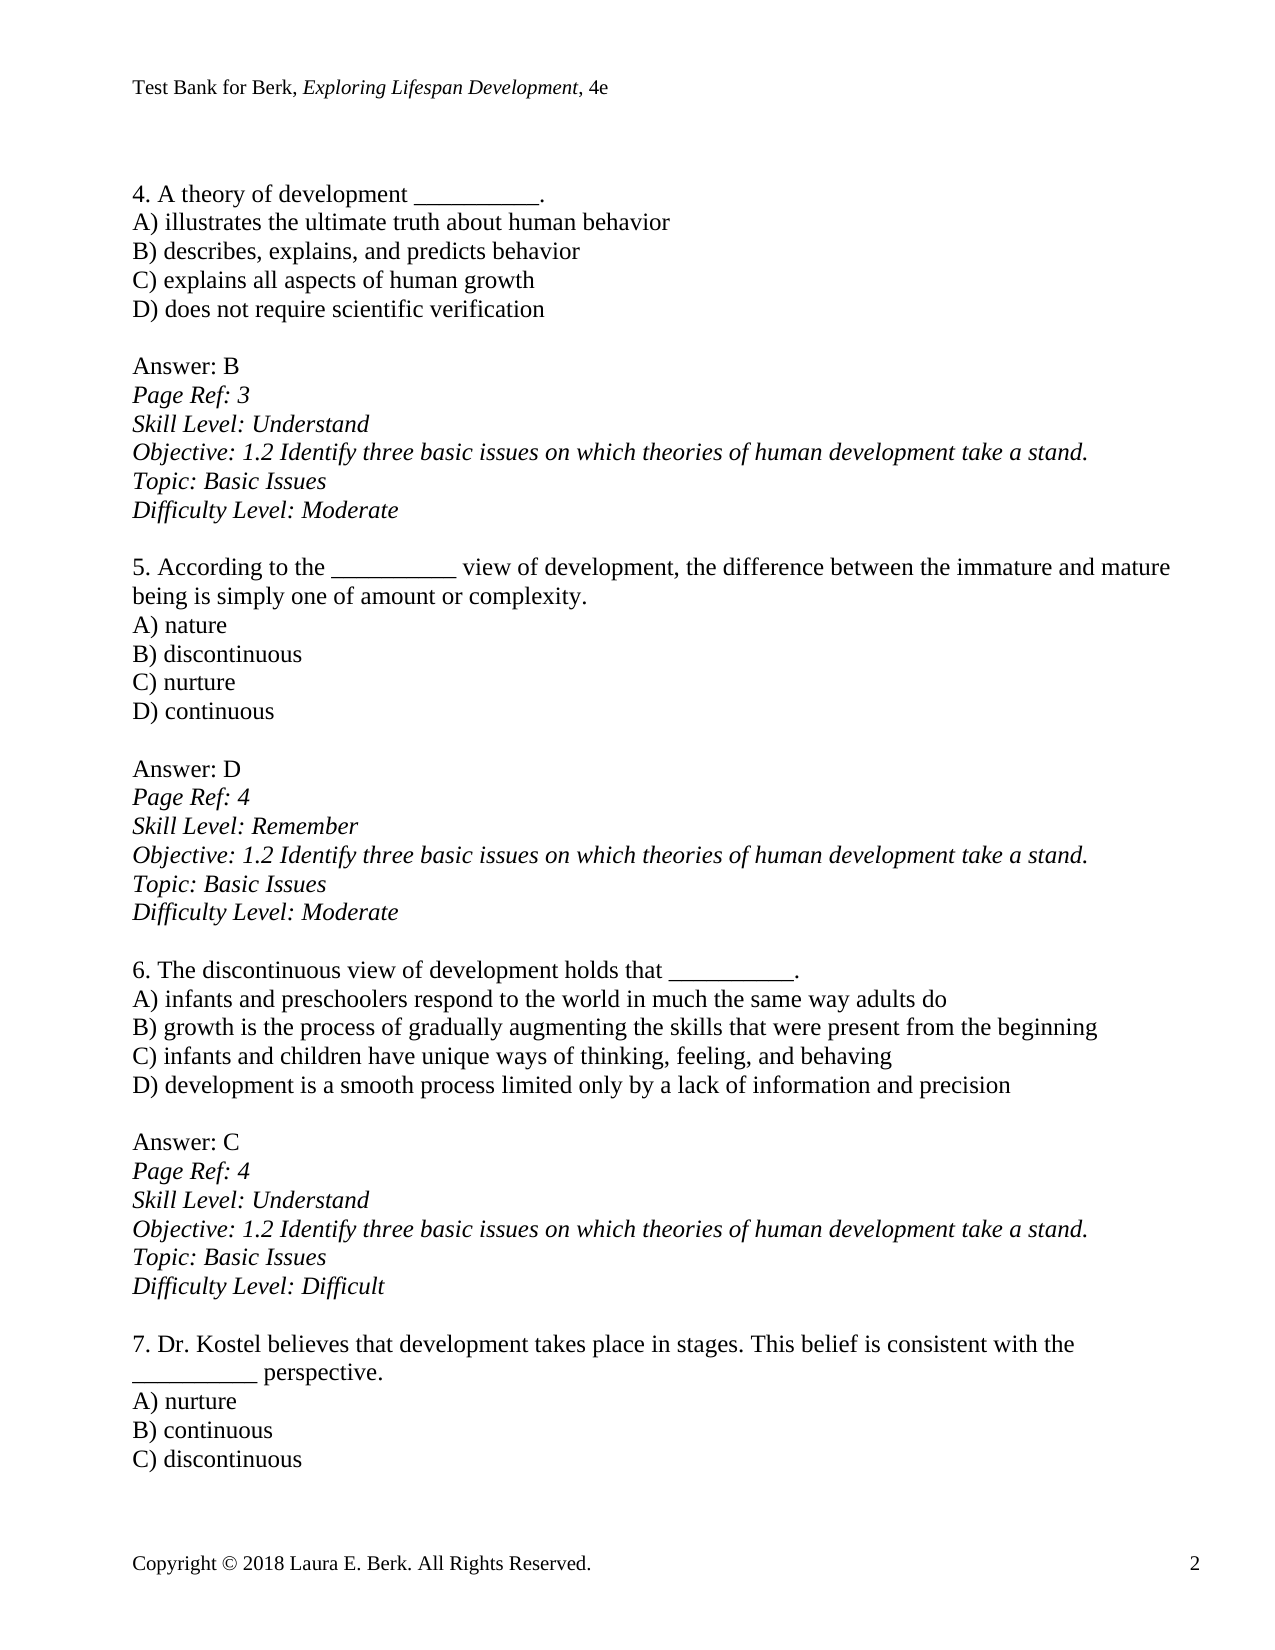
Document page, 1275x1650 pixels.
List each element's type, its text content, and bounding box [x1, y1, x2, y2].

text Topic: Basic Issues [132, 869, 1200, 897]
text C) infants and children have unique ways of thinking, feeling, and behaving [132, 1041, 1200, 1070]
text 6. The discontinuous view of development holds that __________. [132, 955, 1200, 984]
text Skill Level: Understand [132, 409, 1200, 437]
text C) discontinuous [132, 1444, 1200, 1472]
text Difficulty Level: Moderate [132, 897, 1200, 926]
text Difficulty Level: Difficult [132, 1271, 1200, 1300]
text Objective: 1.2 Identify three basic issues on which theories of human development take a stand. [132, 437, 1200, 466]
text Answer: C [132, 1127, 1200, 1156]
text Page Ref: 4 [132, 782, 1200, 811]
text Topic: Basic Issues [132, 466, 1200, 495]
text D) development is a smooth process limited only by a lack of information and precision [132, 1070, 1200, 1099]
text C) explains all aspects of human growth [132, 265, 1200, 294]
text C) nurture [132, 667, 1200, 696]
text B) discontinuous [132, 639, 1200, 667]
text Answer: D [132, 754, 1200, 782]
text Skill Level: Remember [132, 811, 1200, 840]
text B) describes, explains, and predicts behavior [132, 236, 1200, 265]
text Page Ref: 4 [132, 1156, 1200, 1185]
text D) continuous [132, 696, 1200, 725]
text 7. Dr. Kostel believes that development takes place in stages. This belief is consistent with the __________ perspective. [132, 1329, 1200, 1386]
text A) nature [132, 610, 1200, 639]
text Difficulty Level: Moderate [132, 495, 1200, 524]
text Page Ref: 3 [132, 380, 1200, 409]
text Objective: 1.2 Identify three basic issues on which theories of human development take a stand. [132, 840, 1200, 869]
text D) does not require scientific verification [132, 294, 1200, 322]
text A) nurture [132, 1386, 1200, 1415]
text Topic: Basic Issues [132, 1242, 1200, 1271]
text B) continuous [132, 1415, 1200, 1444]
text A) illustrates the ultimate truth about human behavior [132, 207, 1200, 236]
text Objective: 1.2 Identify three basic issues on which theories of human development take a stand. [132, 1214, 1200, 1242]
text Skill Level: Understand [132, 1185, 1200, 1214]
text Answer: B [132, 351, 1200, 380]
text 5. According to the __________ view of development, the difference between the immature and mature being is simply one of amount or complexity. [132, 552, 1200, 610]
text B) growth is the process of gradually augmenting the skills that were present from the beginning [132, 1012, 1200, 1041]
text 4. A theory of development __________. [132, 179, 1200, 207]
text A) infants and preschoolers respond to the world in much the same way adults do [132, 984, 1200, 1012]
